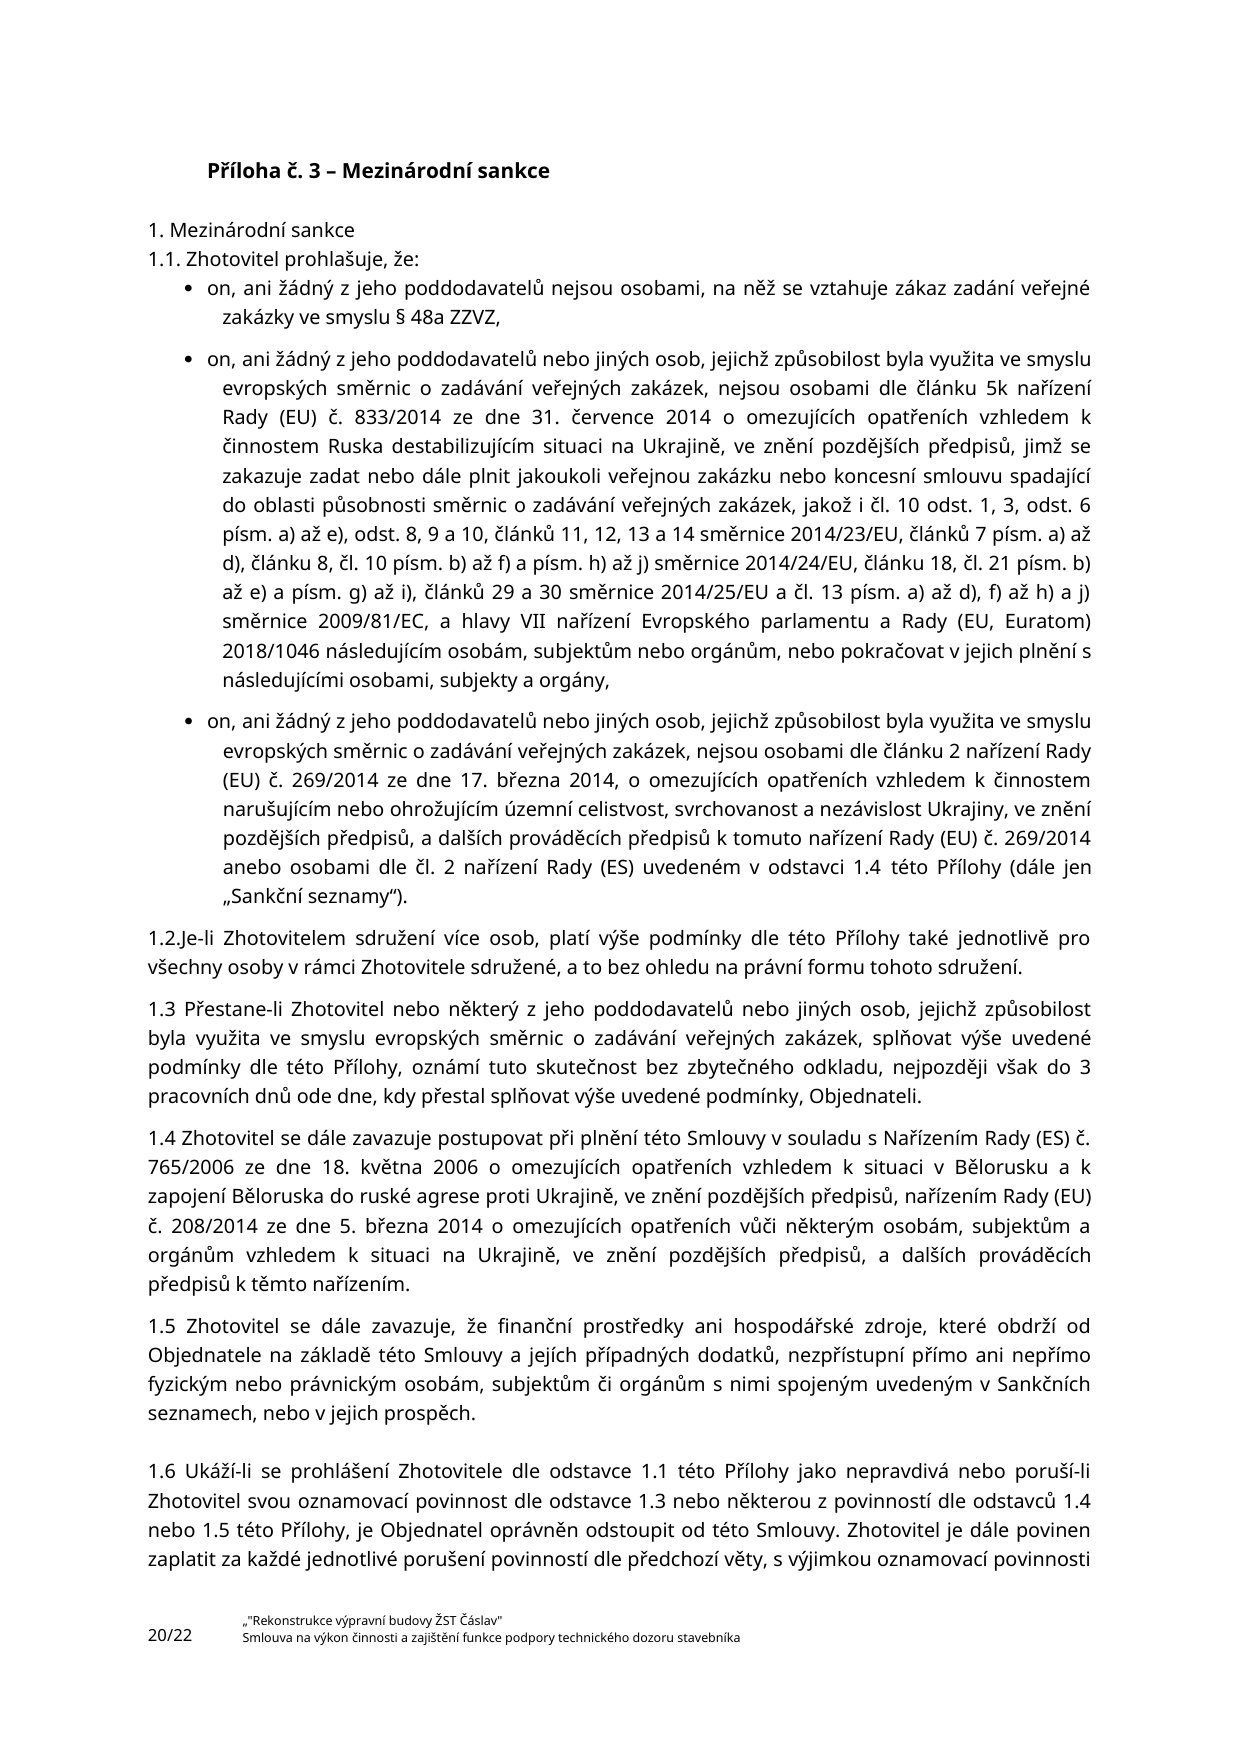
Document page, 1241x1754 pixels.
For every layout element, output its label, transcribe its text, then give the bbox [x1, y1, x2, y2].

text 1.1. Zhotovitel prohlašuje, že: [148, 243, 1092, 272]
text Příloha č. 3 – Mezinárodní sankce [207, 156, 1092, 185]
list on, ani žádný z jeho poddodavatelů nebo jiných osob, jejichž způsobilost byla využita ve smyslu evropských směrnic o zadávání veřejných zakázek, nejsou osobami dle článku 5k nařízení Rady (EU) č. 833/2014 ze dne 31. července 2014 o omezujících opatřeních vzhledem k činnostem Ruska destabilizujícím situaci na Ukrajině, ve znění pozdějších předpisů, jimž se zakazuje zadat nebo dále plnit jakoukoli veřejnou zakázku nebo koncesní smlouvu spadající do oblasti působnosti směrnic o zadávání veřejných zakázek, jakož i čl. 10 odst. 1, 3, odst. 6 písm. a) až e), odst. 8, 9 a 10, článků 11, 12, 13 a 14 směrnice 2014/23/EU, článků 7 písm. a) až d), článku 8, čl. 10 písm. b) až f) a písm. h) až j) směrnice 2014/24/EU, článku 18, čl. 21 písm. b) až e) a písm. g) až i), článků 29 a 30 směrnice 2014/25/EU a čl. 13 písm. a) až d), f) až h) a j) směrnice 2009/81/EC, a hlavy VII nařízení Evropského parlamentu a Rady (EU, Euratom) 2018/1046 následujícím osobám, subjektům nebo orgánům, nebo pokračovat v jejich plnění s následujícími osobami, subjekty a orgány, [185, 343, 1092, 693]
list on, ani žádný z jeho poddodavatelů nebo jiných osob, jejichž způsobilost byla využita ve smyslu evropských směrnic o zadávání veřejných zakázek, nejsou osobami dle článku 2 nařízení Rady (EU) č. 269/2014 ze dne 17. března 2014, o omezujících opatřeních vzhledem k činnostem narušujícím nebo ohrožujícím územní celistvost, svrchovanost a nezávislost Ukrajiny, ve znění pozdějších předpisů, a dalších prováděcích předpisů k tomuto nařízení Rady (EU) č. 269/2014 anebo osobami dle čl. 2 nařízení Rady (ES) uvedeném v odstavci 1.4 této Přílohy (dále jen „Sankční seznamy“). [185, 706, 1092, 910]
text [148, 1456, 1092, 1572]
text 1.5 Zhotovitel se dále zavazuje, že finanční prostředky ani hospodářské zdroje, které obdrží od Objednatele na základě této Smlouvy a jejích případných dodatků, nezpřístupní přímo ani nepřímo fyzickým nebo právnickým osobám, subjektům či orgánům s nimi spojeným uvedeným v Sankčních seznamech, nebo v jejich prospěch. [148, 1310, 1092, 1426]
list on, ani žádný z jeho poddodavatelů nejsou osobami, na něž se vztahuje zákaz zadání veřejné zakázky ve smyslu § 48a ZZVZ, [185, 272, 1092, 331]
text 1.4 Zhotovitel se dále zavazuje postupovat při plnění této Smlouvy v souladu s Nařízením Rady (ES) č. 765/2006 ze dne 18. května 2006 o omezujících opatřeních vzhledem k situaci v Bělorusku a k zapojení Běloruska do ruské agrese proti Ukrajině, ve znění pozdějších předpisů, nařízením Rady (EU) č. 208/2014 ze dne 5. března 2014 o omezujících opatřeních vůči některým osobám, subjektům a orgánům vzhledem k situaci na Ukrajině, ve znění pozdějších předpisů, a dalších prováděcích předpisů k těmto nařízením. [148, 1122, 1092, 1297]
text 1. Mezinárodní sankce [148, 214, 1092, 243]
text 1.3 Přestane-li Zhotovitel nebo některý z jeho poddodavatelů nebo jiných osob, jejichž způsobilost byla využita ve smyslu evropských směrnic o zadávání veřejných zakázek, splňovat výše uvedené podmínky dle této Přílohy, oznámí tuto skutečnost bez zbytečného odkladu, nejpozději však do 3 pracovních dnů ode dne, kdy přestal splňovat výše uvedené podmínky, Objednateli. [148, 993, 1092, 1110]
text 1.2.Je-li Zhotovitelem sdružení více osob, platí výše podmínky dle této Přílohy také jednotlivě pro všechny osoby v rámci Zhotovitele sdružené, a to bez ohledu na právní formu tohoto sdružení. [148, 922, 1092, 981]
